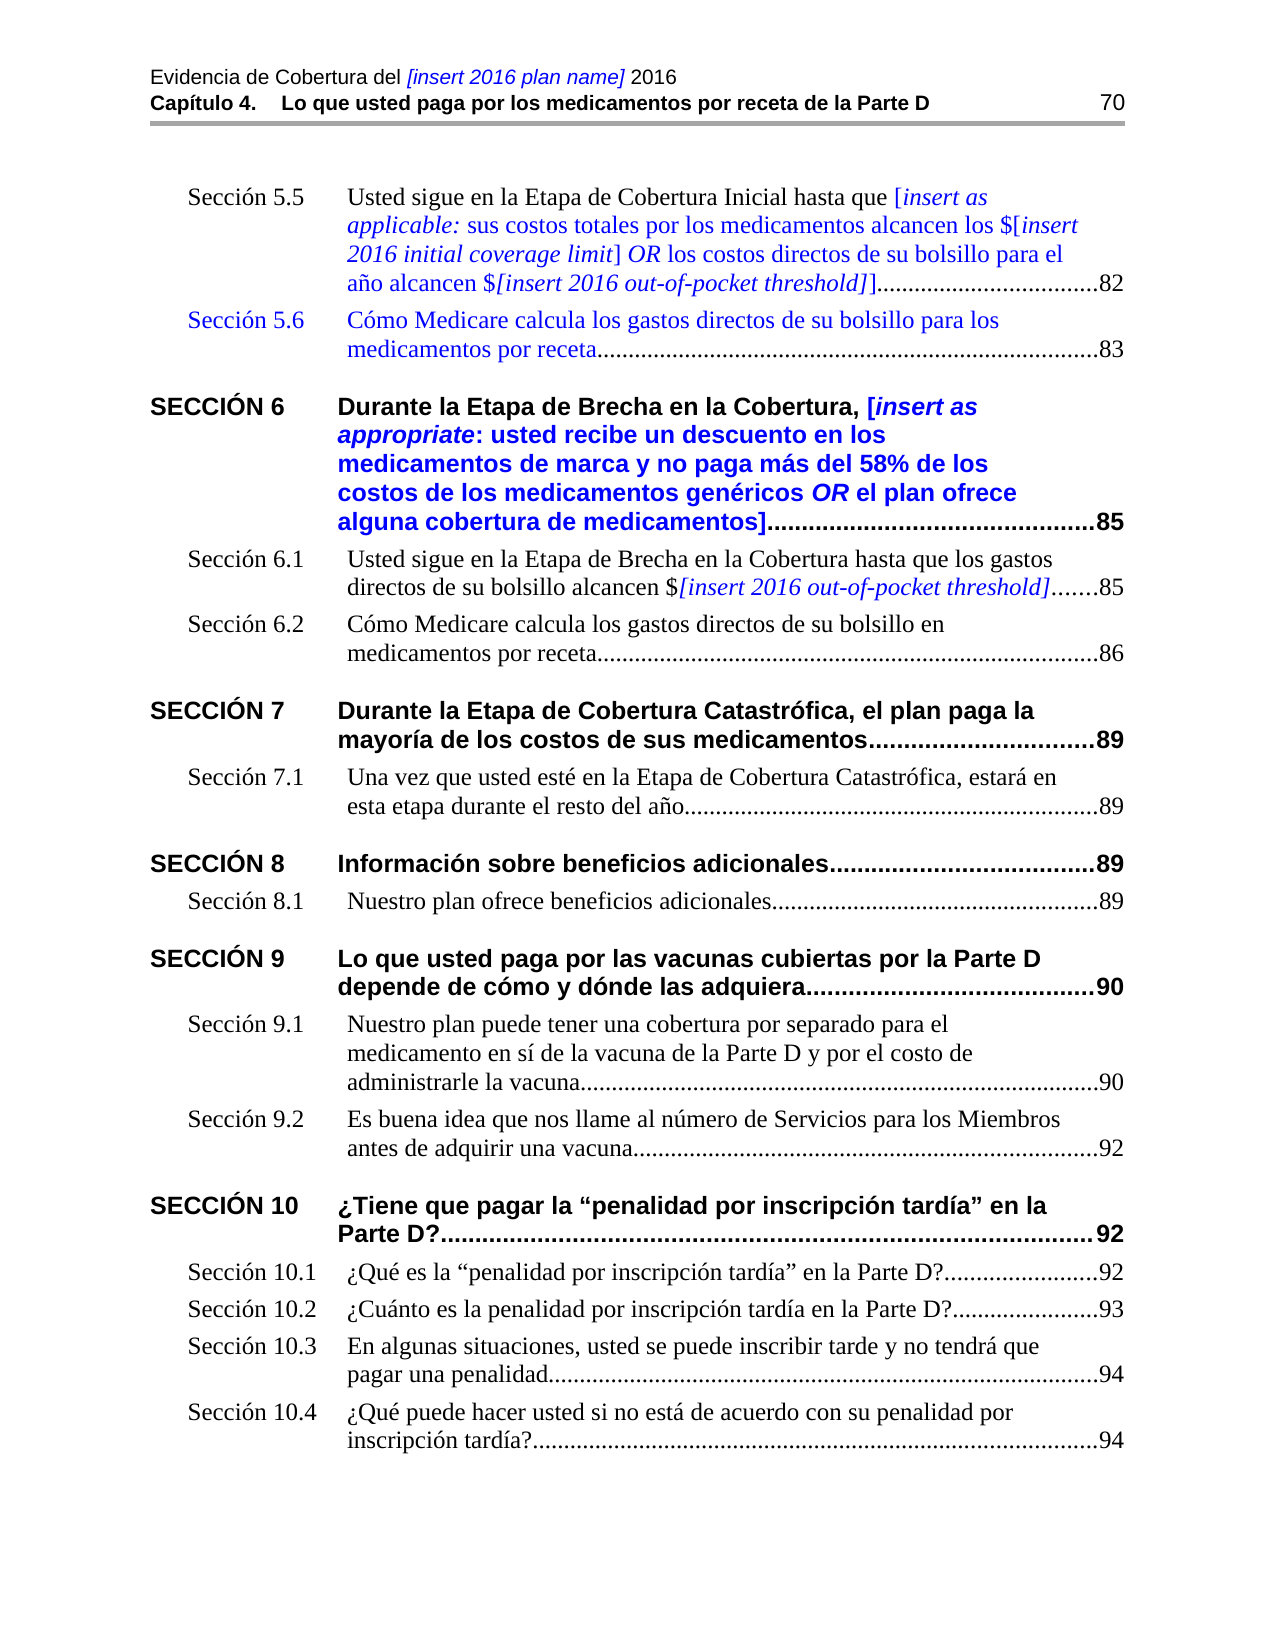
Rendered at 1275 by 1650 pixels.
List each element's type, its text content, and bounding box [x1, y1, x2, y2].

text Sección 7.1 Una vez que usted esté en la Etapa de Cobertura Catastrófica, estará en esta etapa durante el resto del año 89 [187, 762, 1087, 819]
text Sección 5.5 Usted sigue en la Etapa de Cobertura Inicial hasta que [insert as applicable: sus costos totales por los medicamentos alcancen los $[insert 2016 initial coverage limit] OR los costos directos de su bolsillo para el año alcancen $[insert 2016 out-of-pocket threshold]] 82 [187, 182, 1087, 297]
text SECCIÓN 9 Lo que usted paga por las vacunas cubiertas por la Parte D depende de cómo y dónde las adquiera 90 [150, 944, 1050, 1001]
text Sección 6.2 Cómo Medicare calcula los gastos directos de su bolsillo en medicamentos por receta 86 [187, 609, 1087, 667]
text Sección 6.1 Usted sigue en la Etapa de Brecha en la Cobertura hasta que los gastos directos de su bolsillo alcancen $[insert 2016 out-of-pocket threshold] 85 [187, 544, 1087, 601]
text Sección 5.6 Cómo Medicare calcula los gastos directos de su bolsillo para los medicamentos por receta 83 [187, 305, 1087, 362]
text SECCIÓN 8 Información sobre beneficios adicionales 89 [150, 849, 1050, 877]
text Sección 10.2 ¿Cuánto es la penalidad por inscripción tardía en la Parte D? 93 [187, 1294, 1087, 1322]
text SECCIÓN 6 Durante la Etapa de Brecha en la Cobertura, [insert as appropriate: usted recibe un descuento en los medicamentos de marca y no paga más del 58% de los costos de los medicamentos genéricos OR el plan ofrece alguna cobertura de medicamentos] 85 [150, 392, 1050, 535]
text Sección 9.1 Nuestro plan puede tener una cobertura por separado para el medicamento en sí de la vacuna de la Parte D y por el costo de administrarle la vacuna 90 [187, 1009, 1087, 1096]
text Sección 8.1 Nuestro plan ofrece beneficios adicionales 89 [187, 886, 1087, 914]
text Sección 9.2 Es buena idea que nos llame al número de Servicios para los Miembros antes de adquirir una vacuna 92 [187, 1104, 1087, 1162]
text Sección 10.3 En algunas situaciones, usted se puede inscribir tarde y no tendrá que pagar una penalidad 94 [187, 1331, 1087, 1388]
text SECCIÓN 7 Durante la Etapa de Cobertura Catastrófica, el plan paga la mayoría de los costos de sus medicamentos 89 [150, 696, 1050, 754]
text SECCIÓN 10 ¿Tiene que pagar la “penalidad por inscripción tardía” en la Parte D? 92 [150, 1191, 1050, 1248]
text Sección 10.1 ¿Qué es la “penalidad por inscripción tardía” en la Parte D? 92 [187, 1257, 1087, 1285]
text Sección 10.4 ¿Qué puede hacer usted si no está de acuerdo con su penalidad por inscripción tardía? 94 [187, 1397, 1087, 1454]
